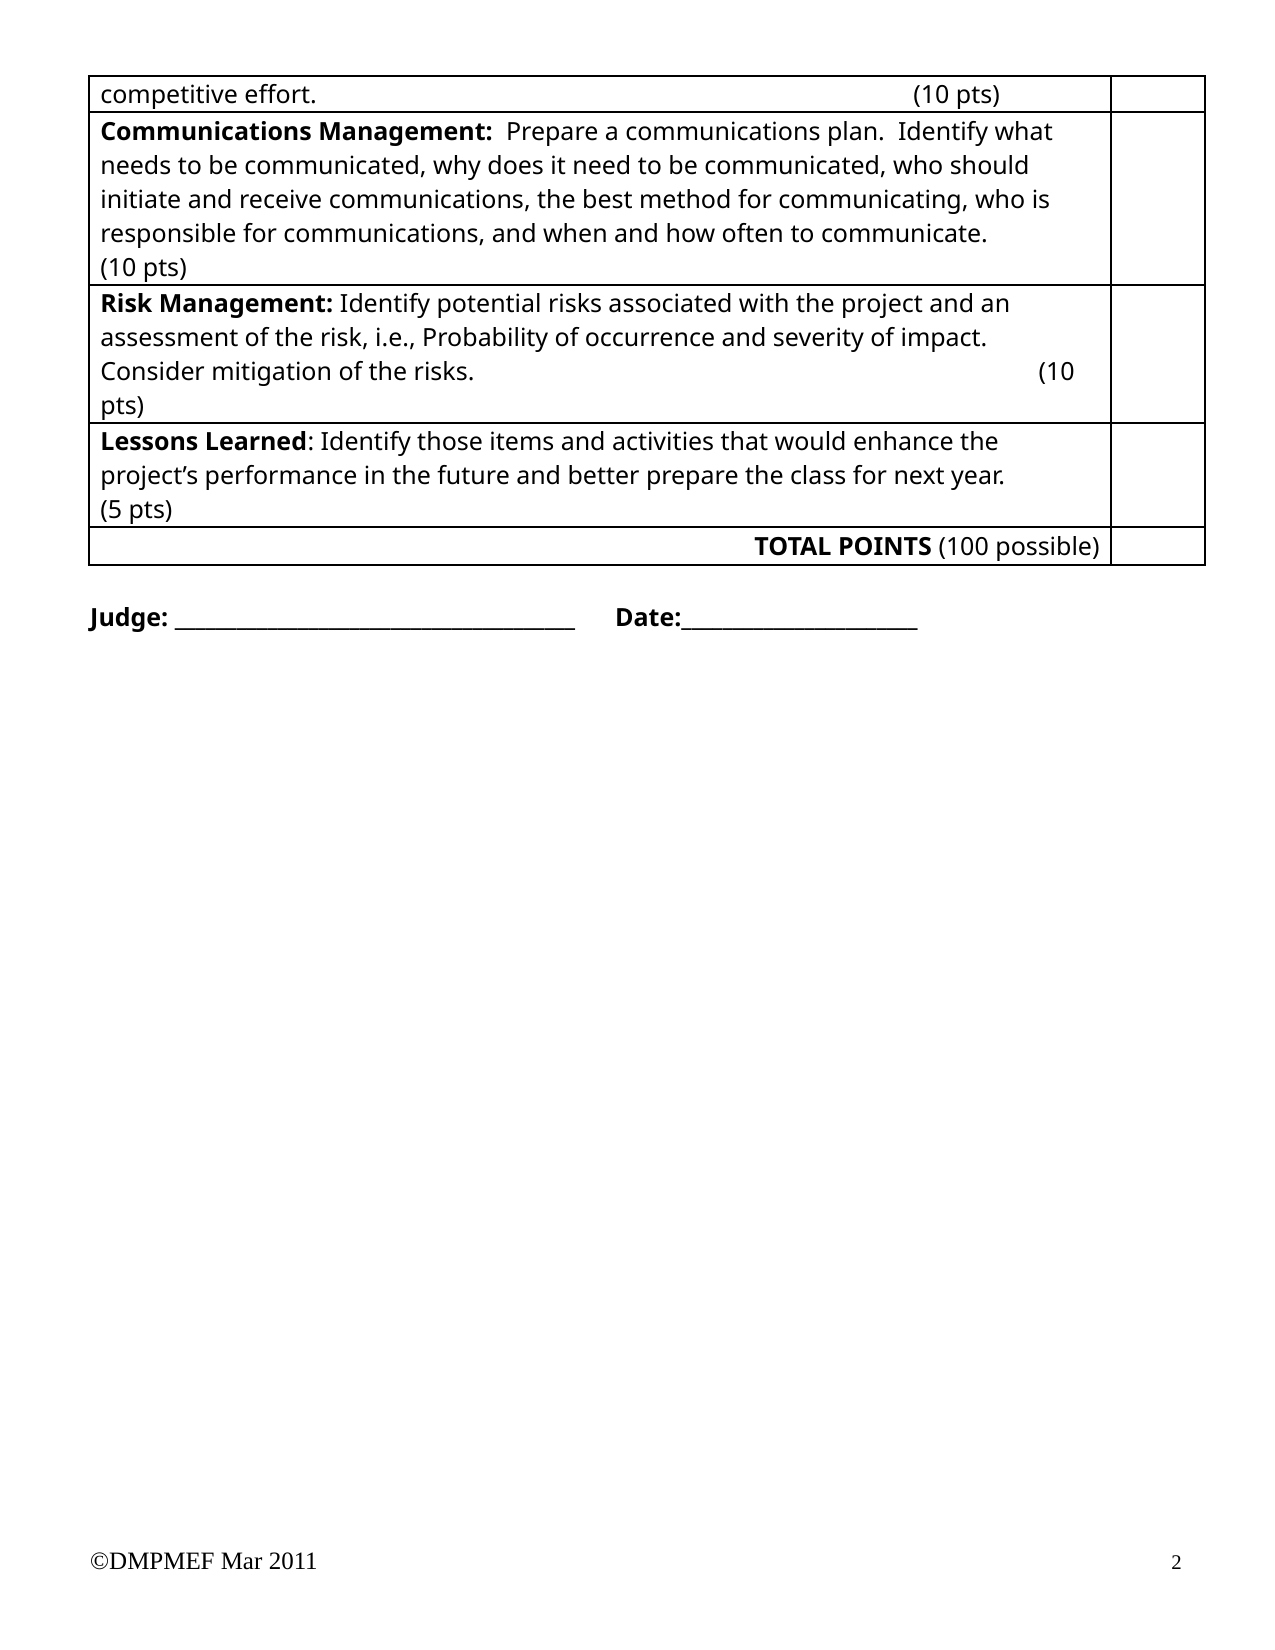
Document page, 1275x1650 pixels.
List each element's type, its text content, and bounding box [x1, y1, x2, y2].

table_cell TOTAL POINTS (100 possible) [90, 528, 1110, 564]
table_cell Communications Management: Prepare a communications plan. Identify what needs to be communicated, why does it need to be communicated, who should initiate and receive communications, the best method for communicating, who is responsible for communications, and when and how often to communicate. (10 pts) [90, 113, 1110, 283]
table_cell [1112, 424, 1204, 526]
table_cell [1112, 286, 1204, 422]
table_cell [1112, 113, 1204, 283]
table_cell [1112, 77, 1204, 111]
table_cell [1112, 528, 1204, 564]
table_cell Lessons Learned: Identify those items and activities that would enhance the project’s performance in the future and better prepare the class for next year. (5 pts) [90, 424, 1110, 526]
table_cell Risk Management: Identify potential risks associated with the project and an assessment of the risk, i.e., Probability of occurrence and severity of impact. Consider mitigation of the risks. (10 pts) [90, 286, 1110, 422]
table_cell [90, 77, 1110, 111]
text Judge: _______________________________________ Date:_______________________ [90, 600, 1185, 634]
